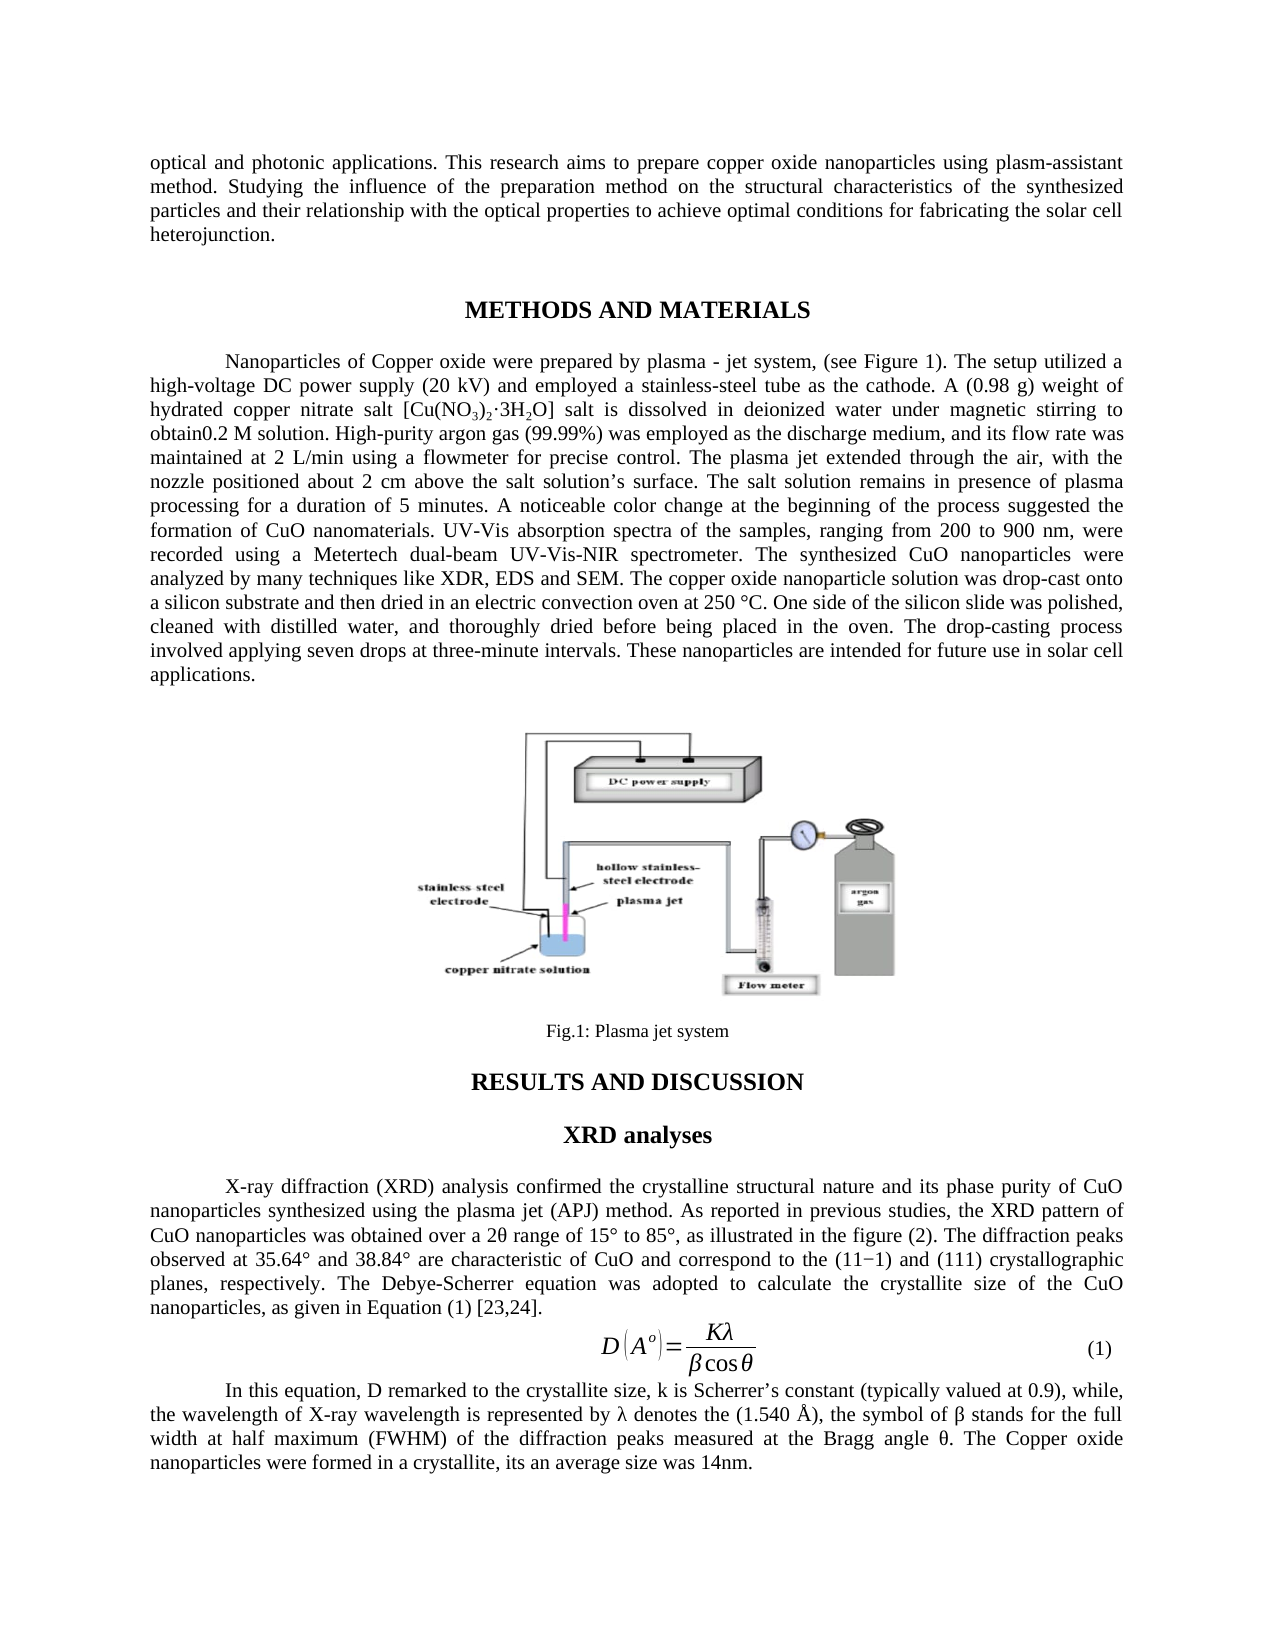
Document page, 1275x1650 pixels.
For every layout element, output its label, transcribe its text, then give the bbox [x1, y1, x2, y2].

subtitle Methods and materials [150, 295, 1125, 324]
subtitle Results and Discussion [150, 1067, 1125, 1096]
list X-ray diffraction (XRD) analysis confirmed the crystalline structural nature and its phase purity of CuO nanoparticles synthesized using the plasma jet (APJ) method. As reported in previous studies, the XRD pattern of CuO nanoparticles was obtained over a 2θ range of 15° to 85°, as illustrated in the figure (2). The diffraction peaks observed at 35.64° and 38.84° are characteristic of CuO and correspond to the (11−1) and (111) crystallographic planes, respectively. The Debye-Scherrer equation was adopted to calculate the crystallite size of the CuO nanoparticles, as given in Equation (1) [23,24]. [150, 1174, 1125, 1319]
picture [407, 711, 912, 1010]
list In this equation, D remarked to the crystallite size, k is Scherrer’s constant (typically valued at 0.9), while, the wavelength of X-ray wavelength is represented by λ denotes the (1.540 Å), the symbol of β stands for the full width at half maximum (FWHM) of the diffraction peaks measured at the Bragg angle θ. The Copper oxide nanoparticles were formed in a crystallite, its an average size was 14nm. [150, 1378, 1125, 1474]
subtitle XRD analyses [150, 1121, 1125, 1149]
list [150, 150, 1125, 246]
text Nanoparticles of Copper oxide were prepared by plasma - jet system, (see Figure 1). The setup utilized a high-voltage DC power supply (20 kV) and employed a stainless-steel tube as the cathode. A (0.98 g) weight of hydrated copper nitrate salt [Cu(NO₃)₂·3H₂O] salt is dissolved in deionized water under magnetic stirring to obtain0.2 M solution. High-purity argon gas (99.99%) was employed as the discharge medium, and its flow rate was maintained at 2 L/min using a flowmeter for precise control. The plasma jet extended through the air, with the nozzle positioned about 2 cm above the salt solution’s surface. The salt solution remains in presence of plasma processing for a duration of 5 minutes. A noticeable color change at the beginning of the process suggested the formation of CuO nanomaterials. UV-Vis absorption spectra of the samples, ranging from 200 to 900 nm, were recorded using a Metertech dual-beam UV-Vis-NIR spectrometer. The synthesized CuO nanoparticles were analyzed by many techniques like XDR, EDS and SEM. The copper oxide nanoparticle solution was drop-cast onto a silicon substrate and then dried in an electric convection oven at 250 °C. One side of the silicon slide was polished, cleaned with distilled water, and thoroughly dried before being placed in the oven. The drop-casting process involved applying seven drops at three-minute intervals. These nanoparticles are intended for future use in solar cell applications. [150, 349, 1125, 686]
list (1) [150, 1319, 1125, 1378]
text Fig.1: Plasma jet system [150, 1020, 1125, 1042]
